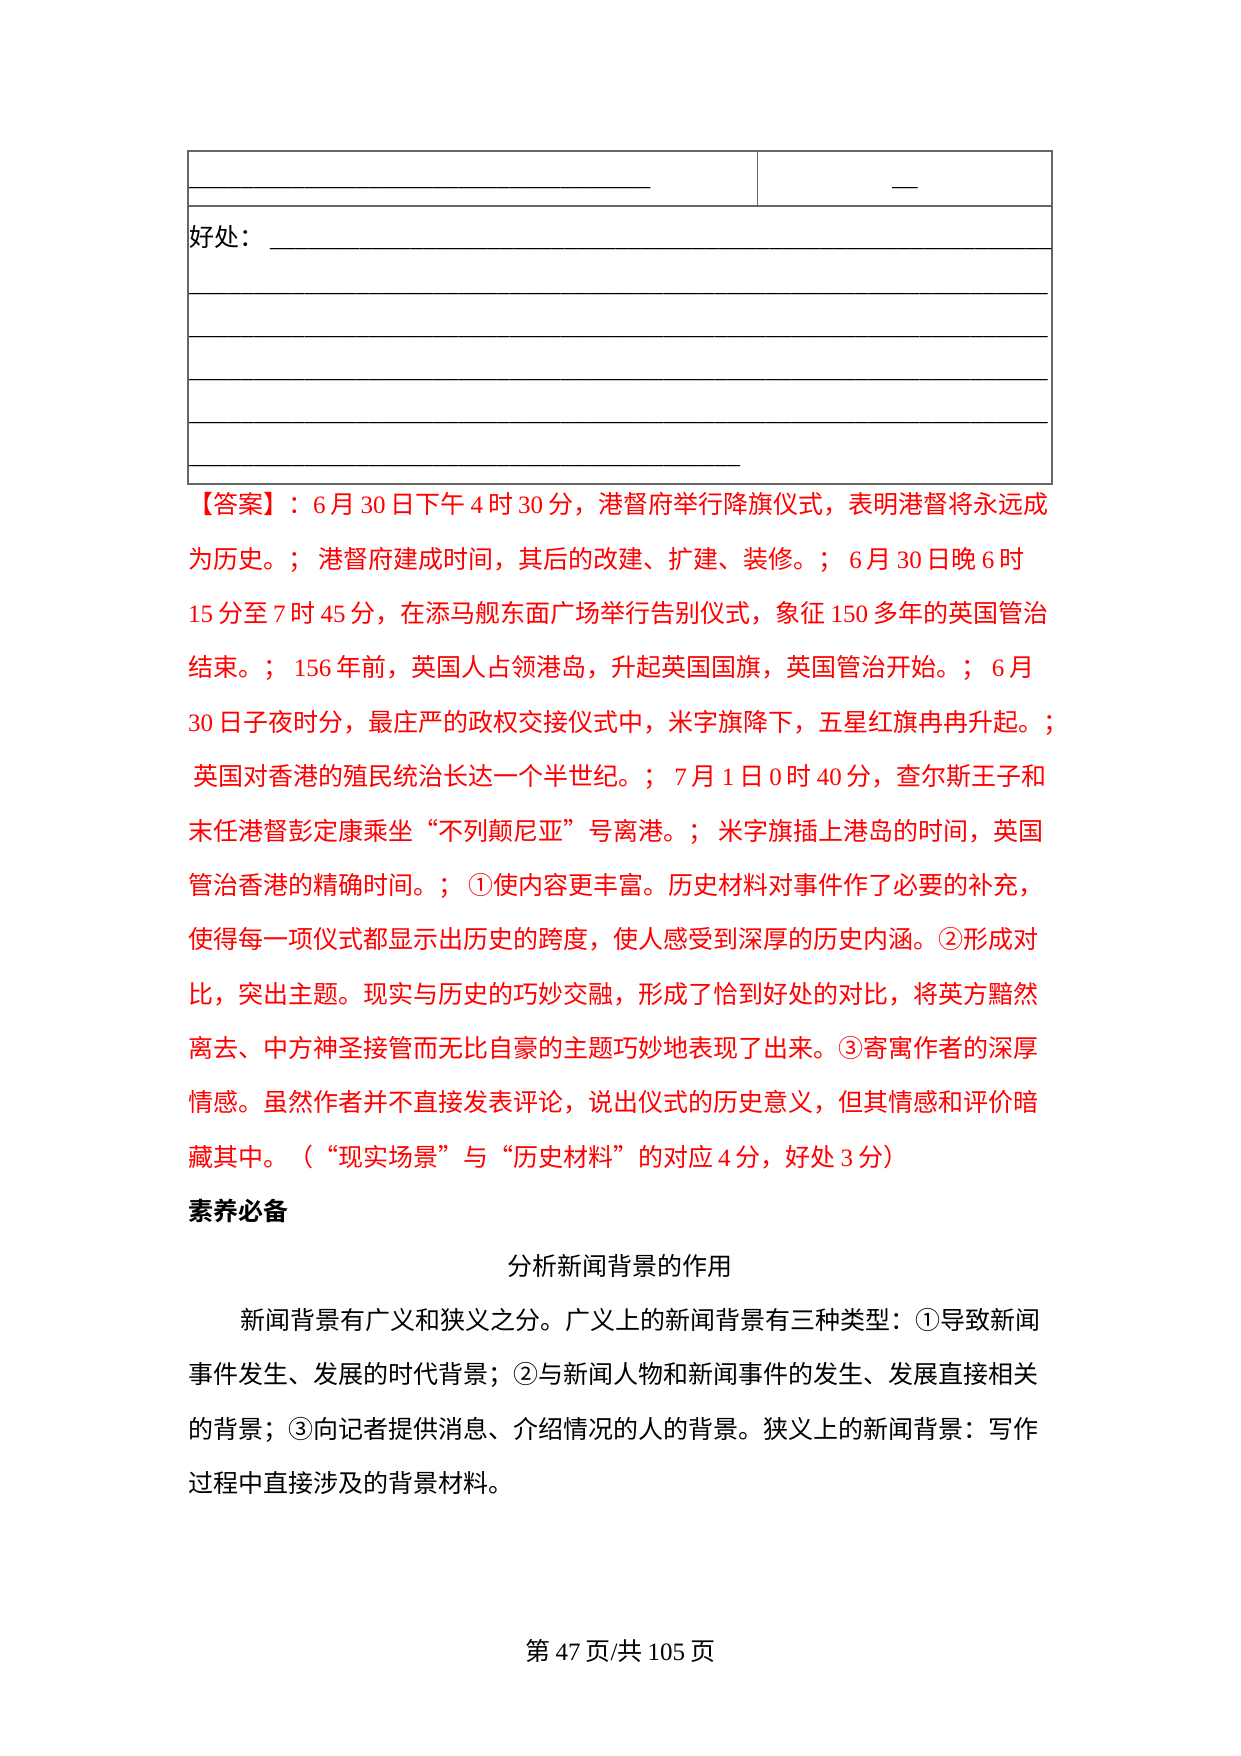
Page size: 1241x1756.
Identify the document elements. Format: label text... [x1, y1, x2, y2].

table_cell 好处： _ _ _ _ _ _ _ _ _ _ _ _ _ _ _ _ _ _ _ _ _ _ _ _ _ _ _ _ _ _ _ _ _ _ _ _ _ _ _ _ _ _ _ _ _ _ _ _ _ _ _ _ _ _ _ _ _ _ _ _ _ _ _ _ _ _ _ _ _ _ _ _ _ _ _ _ _ _ _ _ _ _ _ _ _ _ _ _ _ _ _ _ _ _ _ _ _ _ _ _ _ _ _ _ _ _ _ _ _ _ _ _ _ _ _ _ _ _ _ _ _ _ _ _ _ _ _ _ _ _ _ _ _ _ _ _ _ _ _ _ _ _ _ _ _ _ _ _ _ _ _ _ _ _ _ _ _ _ _ _ _ _ _ _ _ _ _ _ _ _ _ _ _ _ _ _ _ _ _ _ _ _ _ _ _ _ _ _ _ _ _ _ _ _ _ _ _ _ _ _ _ _ _ _ _ _ _ _ _ _ _ _ _ _ _ _ _ _ _ _ _ _ _ _ _ _ _ _ _ _ _ _ _ _ _ _ _ _ _ _ _ _ _ _ _ _ _ _ _ _ _ _ _ _ _ _ _ _ _ _ _ _ _ _ _ _ _ _ _ _ _ _ _ _ _ _ _ _ _ _ _ _ _ _ _ _ _ _ _ _ _ _ _ _ _ _ _ _ _ _ _ _ _ _ _ _ _ _ _ _ _ _ _ _ _ _ _ _ _ _ _ _ _ _ _ _ _ _ _ _ _ _ _ _ _ _ _ _ _ _ _ _ _ _ _ _ _ _ _ _ _ _ _ _ _ _ _ _ _ _ _ _ _ _ _ _ _ _ _ _ _ _ [189, 207, 1051, 483]
text 新闻背景有广义和狭义之分。广义上的新闻背景有三种类型：①导致新闻事件发生、发展的时代背景；②与新闻人物和新闻事件的发生、发展直接相关的背景；③向记者提供消息、介绍情况的人的背景。狭义上的新闻背景：写作过程中直接涉及的背景材料。 [188, 1300, 1052, 1500]
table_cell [189, 152, 757, 205]
text 分析新闻背景的作用 [188, 1246, 1052, 1282]
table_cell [758, 152, 1051, 205]
text 素养必备 [188, 1192, 1052, 1228]
text 【答案】：6月30日下午4时30分，港督府举行降旗仪式，表明港督将永远成为历史。； 港督府建成时间，其后的改建、扩建、装修。； 6月30日晚6时15分至7时45分，在添马舰东面广场举行告别仪式，象征150多年的英国管治结束。； 156年前，英国人占领港岛，升起英国国旗，英国管治开始。； 6月30日子夜时分，最庄严的政权交接仪式中，米字旗降下，五星红旗冉冉升起。； 英国对香港的殖民统治长达一个半世纪。； 7月1日0时40分，查尔斯王子和末任港督彭定康乘坐“不列颠尼亚”号离港。； 米字旗插上港岛的时间，英国管治香港的精确时间。； ①使内容更丰富。历史材料对事件作了必要的补充，使得每一项仪式都显示出历史的跨度，使人感受到深厚的历史内涵。②形成对比，突出主题。现实与历史的巧妙交融，形成了恰到好处的对比，将英方黯然离去、中方神圣接管而无比自豪的主题巧妙地表现了出来。③寄寓作者的深厚情感。虽然作者并不直接发表评论，说出仪式的历史意义，但其情感和评价暗藏其中。（“现实场景”与“历史材料”的对应4分，好处3分） [188, 485, 1052, 1173]
